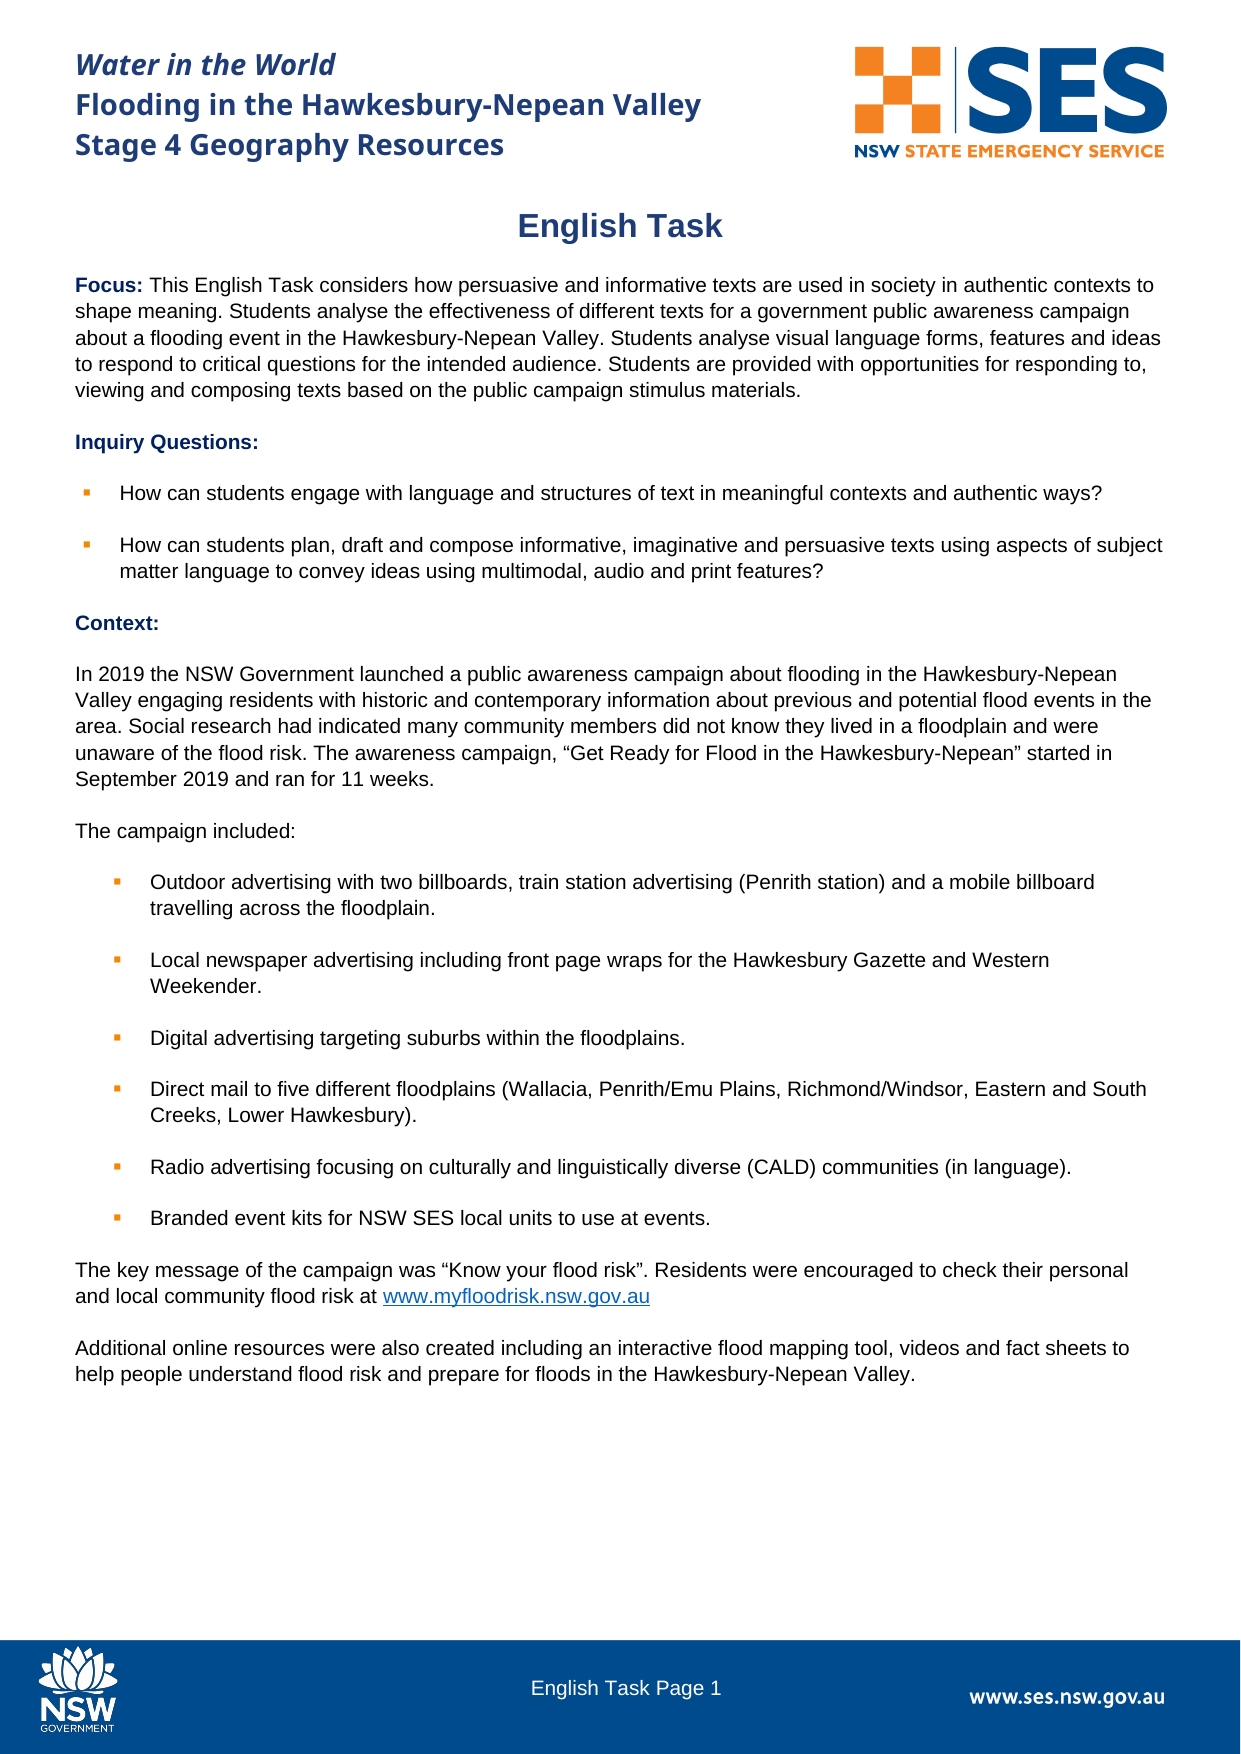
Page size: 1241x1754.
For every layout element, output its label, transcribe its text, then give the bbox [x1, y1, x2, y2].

picture [0, 0, 1241, 1754]
text Context: [75, 610, 1165, 634]
list Outdoor advertising with two billboards, train station advertising (Penrith station) and a mobile billboard travelling across the floodplain. [112, 870, 1165, 920]
list Radio advertising focusing on culturally and linguistically diverse (CALD) communities (in language). [112, 1155, 1165, 1179]
list Local newspaper advertising including front page wraps for the Hawkesbury Gazette and Western Weekender. [112, 948, 1165, 998]
list Digital advertising targeting suburbs within the floodplains. [112, 1025, 1165, 1049]
text In 2019 the NSW Government launched a public awareness campaign about flooding in the Hawkesbury-Nepean Valley engaging residents with historic and contemporary information about previous and potential flood events in the area. Social research had indicated many community members did not know they lived in a floodplain and were unaware of the flood risk. The awareness campaign, “Get Ready for Flood in the Hawkesbury-Nepean” started in September 2019 and ran for 11 weeks. [75, 662, 1165, 791]
text The key message of the campaign was “Know your flood risk”. Residents were encouraged to check their personal and local community flood risk at www.myfloodrisk.nsw.gov.au [75, 1258, 1165, 1308]
text The campaign included: [75, 818, 1165, 842]
list How can students plan, draft and compose informative, imaginative and persuasive texts using aspects of subject matter language to convey ideas using multimodal, audio and print features? [82, 532, 1165, 583]
list How can students engage with language and structures of text in meaningful contexts and authentic ways? [82, 481, 1165, 505]
text English Task [75, 206, 1165, 244]
text Focus: This English Task considers how persuasive and informative texts are used in society in authentic contexts to shape meaning. Students analyse the effectiveness of different texts for a government public awareness campaign about a flooding event in the Hawkesbury-Nepean Valley. Students analyse visual language forms, features and ideas to respond to critical questions for the intended audience. Students are provided with opportunities for responding to, viewing and composing texts based on the public campaign stimulus materials. [75, 273, 1165, 402]
list Branded event kits for NSW SES local units to use at events. [112, 1206, 1165, 1230]
list Direct mail to five different floodplains (Wallacia, Penrith/Emu Plains, Richmond/Windsor, Eastern and South Creeks, Lower Hawkesbury). [112, 1077, 1165, 1127]
text Additional online resources were also created including an interactive flood mapping tool, videos and fact sheets to help people understand flood risk and prepare for floods in the Hawkesbury-Nepean Valley. [75, 1335, 1165, 1386]
text Inquiry Questions: [75, 430, 1165, 454]
